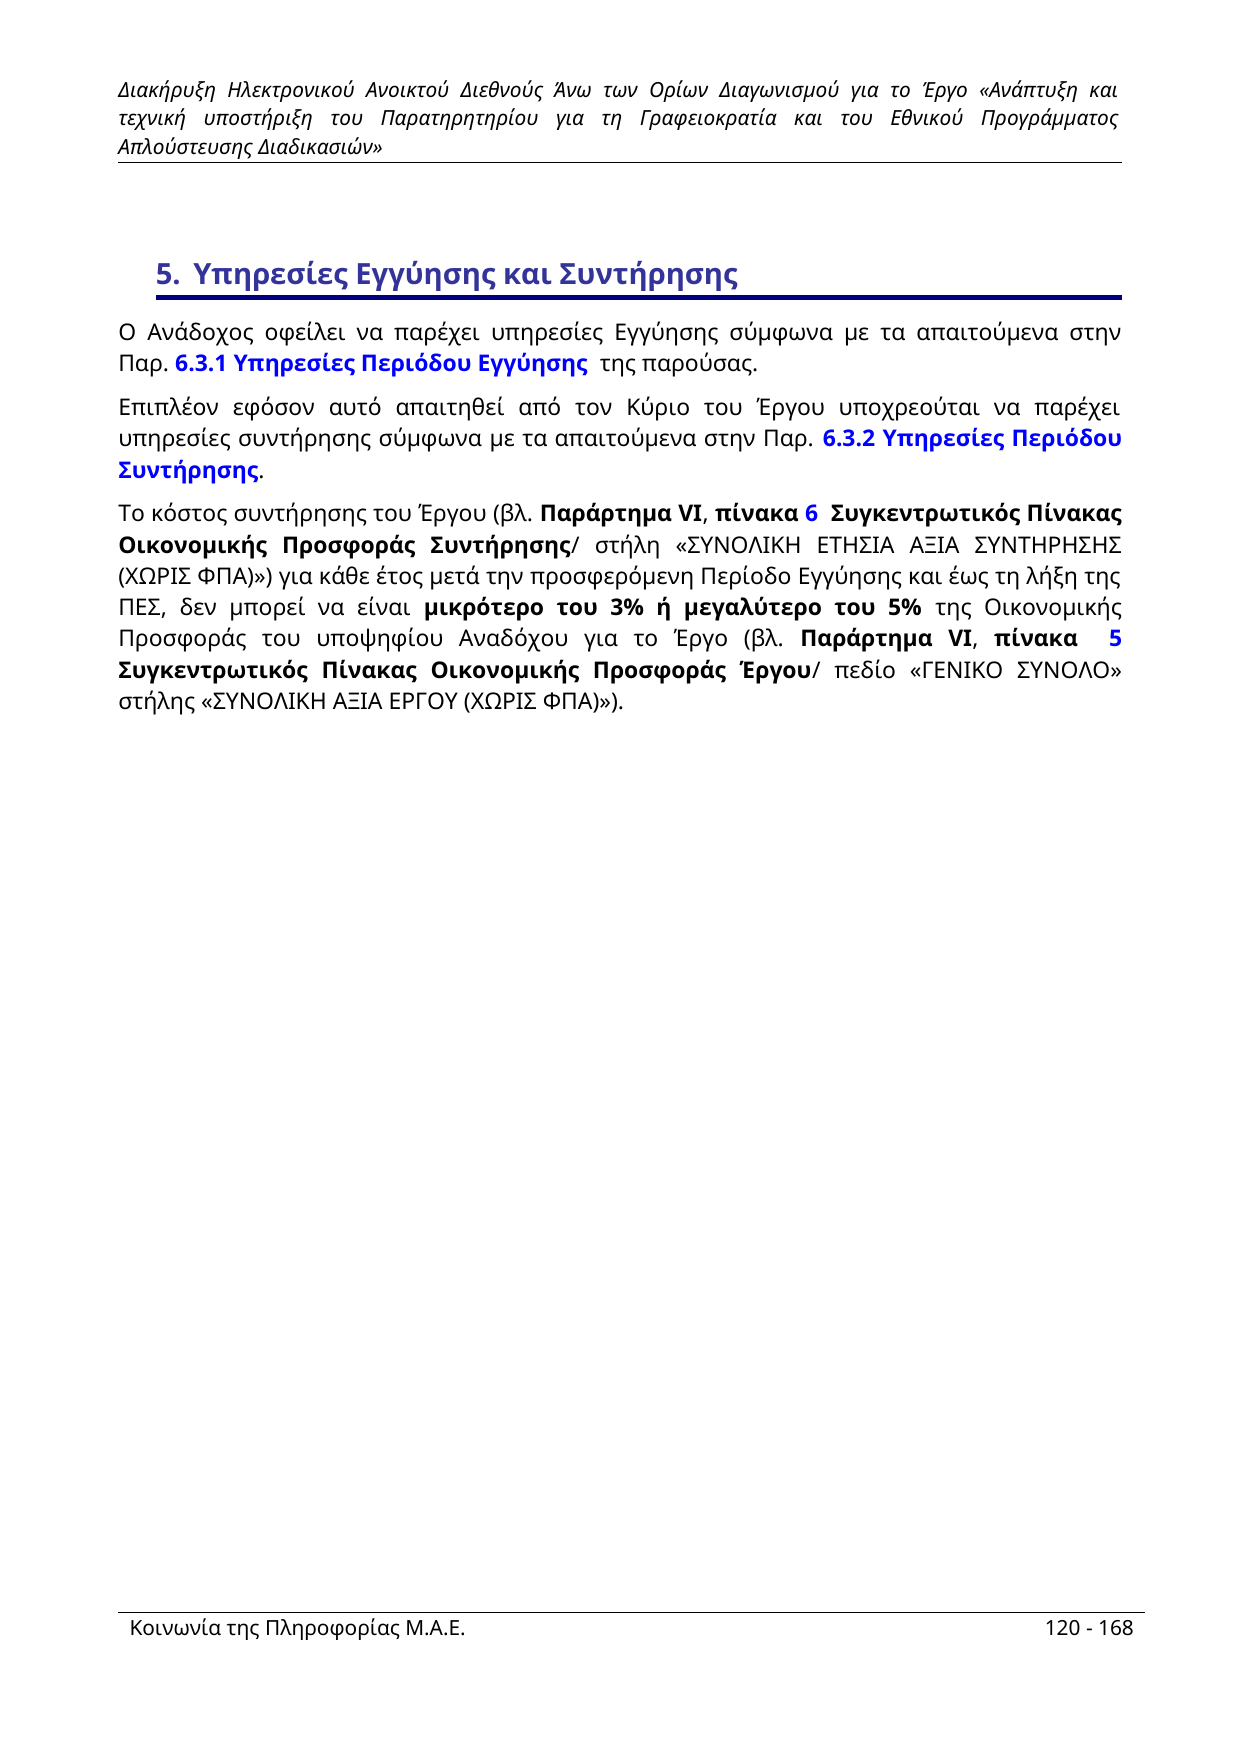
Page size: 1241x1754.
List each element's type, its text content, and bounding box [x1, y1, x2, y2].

subtitle Υπηρεσίες Εγγύησης και Συντήρησης [156, 253, 1122, 295]
text Το κόστος συντήρησης του Έργου (βλ. Παράρτημα VI, πίνακα 6 Συγκεντρωτικός Πίνακας Οικονομικής Προσφοράς Συντήρησης/ στήλη «ΣΥΝΟΛΙΚΗ ΕΤΗΣΙΑ ΑΞΙΑ ΣΥΝΤΗΡΗΣΗΣ (ΧΩΡΙΣ ΦΠΑ)») για κάθε έτος μετά την προσφερόμενη Περίοδο Εγγύησης και έως τη λήξη της ΠΕΣ, δεν μπορεί να είναι μικρότερο του 3% ή μεγαλύτερο του 5% της Οικονομικής Προσφοράς του υποψηφίου Αναδόχου για το Έργο (βλ. Παράρτημα VI, πίνακα 5 Συγκεντρωτικός Πίνακας Οικονομικής Προσφοράς Έργου/ πεδίο «ΓΕΝΙΚΟ ΣΥΝΟΛΟ» στήλης «ΣΥΝΟΛΙΚΗ ΑΞΙΑ ΕΡΓΟΥ (ΧΩΡΙΣ ΦΠΑ)»). [118, 497, 1122, 716]
text Επιπλέον εφόσον αυτό απαιτηθεί από τον Κύριο του Έργου υποχρεούται να παρέχει υπηρεσίες συντήρησης σύμφωνα με τα απαιτούμενα στην Παρ. 6.3.2 Υπηρεσίες Περιόδου Συντήρησης. [118, 391, 1122, 485]
text Ο Ανάδοχος οφείλει να παρέχει υπηρεσίες Εγγύησης σύμφωνα με τα απαιτούμενα στην Παρ. 6.3.1 Υπηρεσίες Περιόδου Εγγύησης της παρούσας. [118, 316, 1122, 379]
